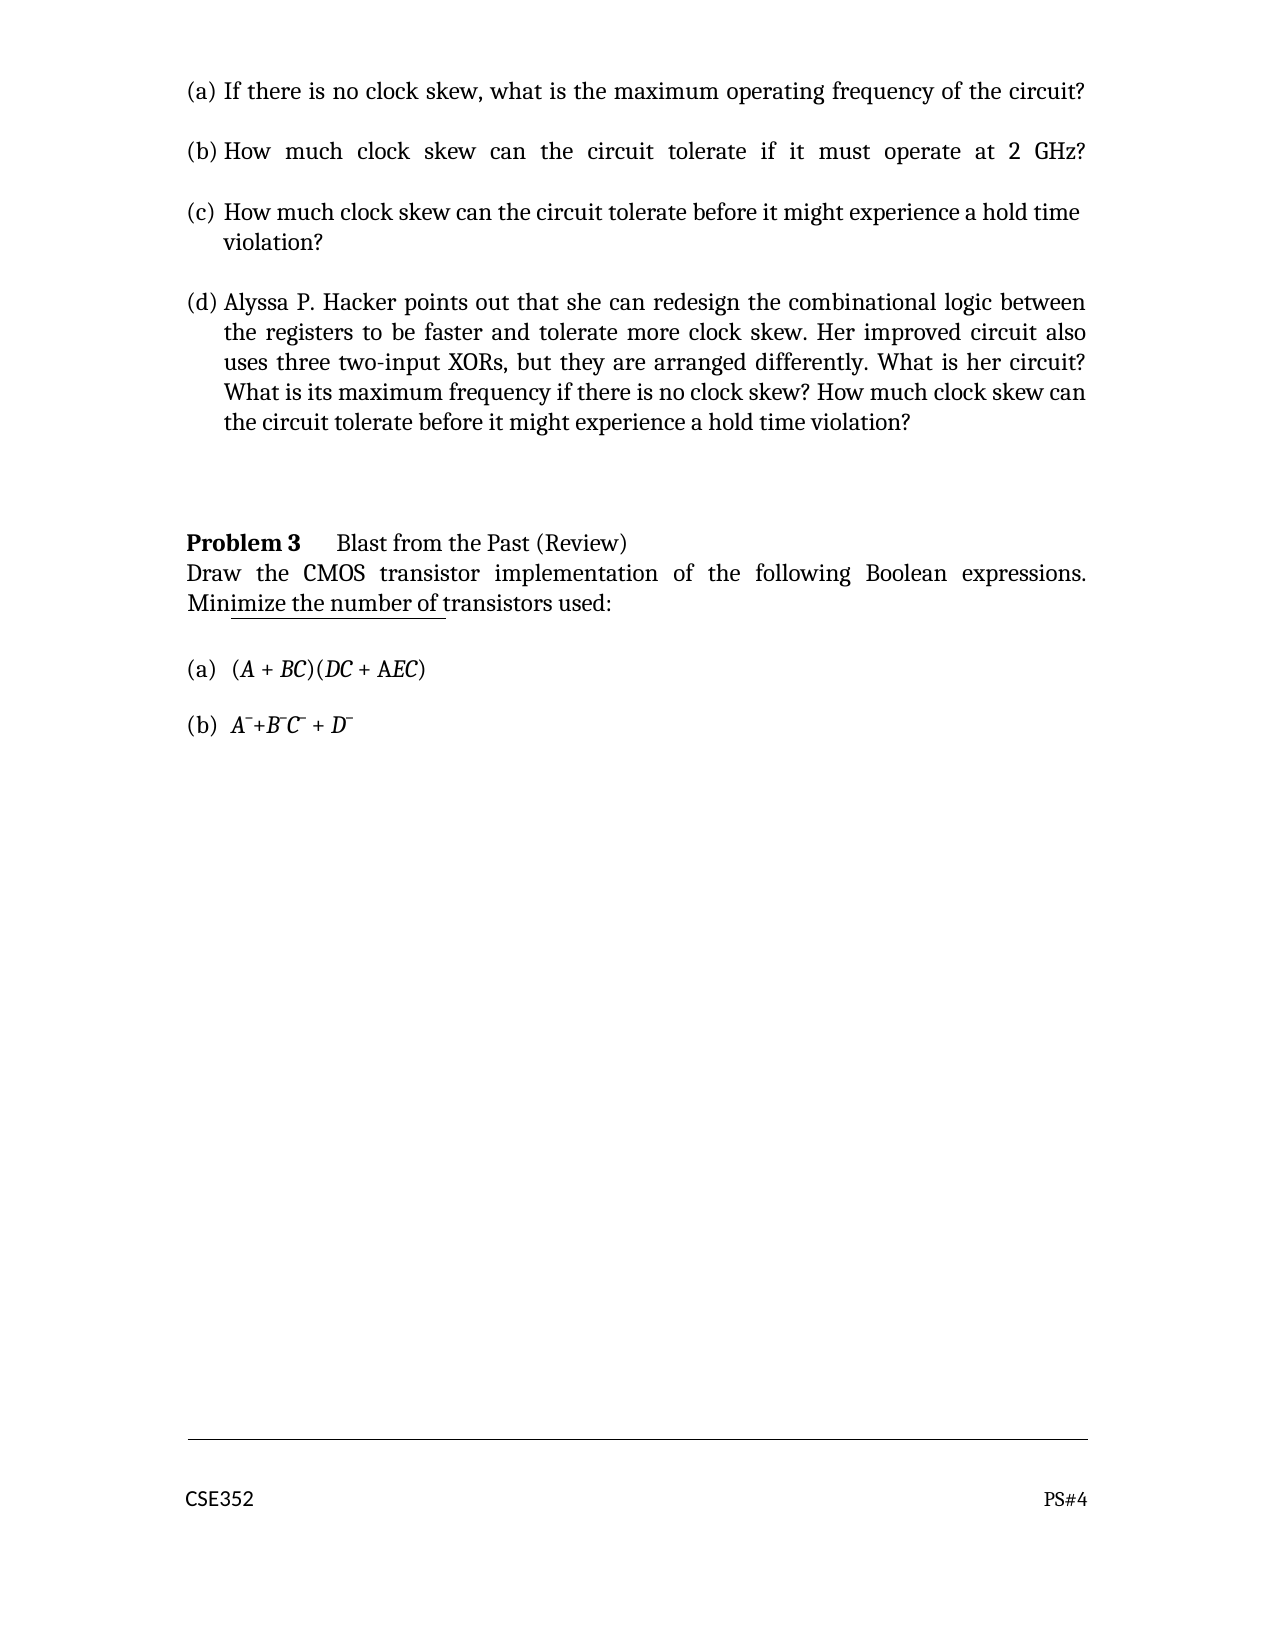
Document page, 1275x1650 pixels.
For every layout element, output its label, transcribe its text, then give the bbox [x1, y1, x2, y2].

list (A + BC)(DC + AEC) [186, 655, 1087, 683]
list If there is no clock skew, what is the maximum operating frequency of the circuit? [186, 77, 1087, 136]
list A¯+B¯C¯ + D¯ [186, 711, 1087, 740]
list Alyssa P. Hacker points out that she can redesign the combinational logic between the registers to be faster and tolerate more clock skew. Her improved circuit also uses three two-input XORs, but they are arranged differently. What is her circuit? What is its maximum frequency if there is no clock skew? How much clock skew can the circuit tolerate before it might experience a hold time violation? [186, 288, 1087, 437]
text Problem 3 Blast from the Past (Review) [186, 528, 1087, 557]
list How much clock skew can the circuit tolerate before it might experience a hold time violation? [186, 197, 1087, 286]
text Draw the CMOS transistor implementation of the following Boolean expressions. Minimize the number of transistors used: [186, 559, 1087, 617]
subtitle CSE352 PS#4 [185, 1484, 1087, 1512]
list How much clock skew can the circuit tolerate if it must operate at 2 GHz? [186, 137, 1087, 196]
